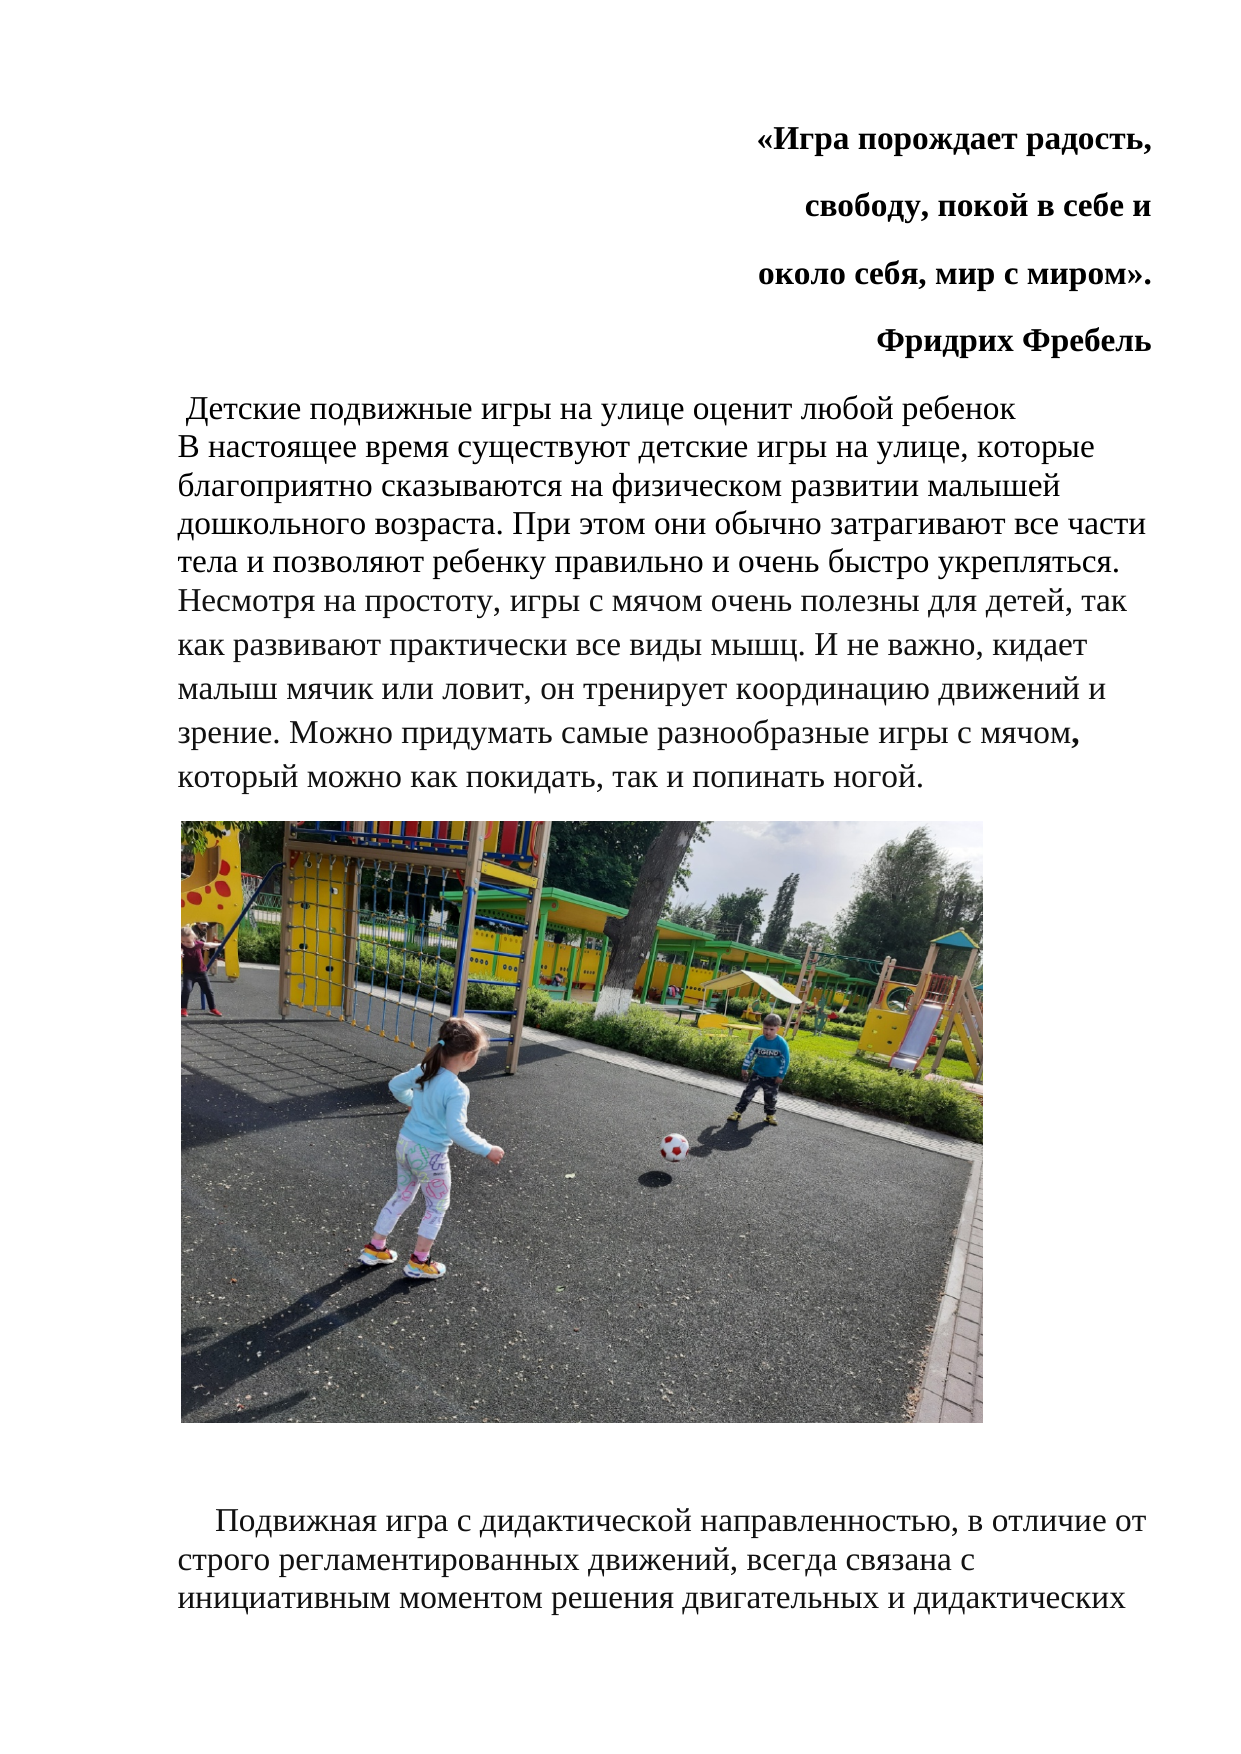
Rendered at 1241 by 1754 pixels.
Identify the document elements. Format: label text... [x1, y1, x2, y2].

text «Игра порождает радость, [177, 118, 1152, 156]
text около себя, мир с миром». [177, 253, 1152, 291]
text Детские подвижные игры на улице оценит любой ребенок [177, 388, 1152, 426]
picture [182, 821, 982, 1423]
text В настоящее время существуют детские игры на улице, которые благоприятно сказываются на физическом развитии малышей дошкольного возраста. При этом они обычно затрагивают все части тела и позволяют ребенку правильно и очень быстро укрепляться. [177, 426, 1152, 580]
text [177, 1501, 1152, 1616]
text Несмотря на простоту, игры с мячом очень полезны для детей, так как развивают практически все виды мышц. И не важно, кидает малыш мячик или ловит, он тренирует координацию движений и зрение. Можно придумать самые разнообразные игры с мячом, который можно как покидать, так и попинать ногой. [177, 580, 1152, 794]
text свободу, покой в себе и [177, 186, 1152, 224]
text Фридрих Фребель [177, 321, 1152, 359]
